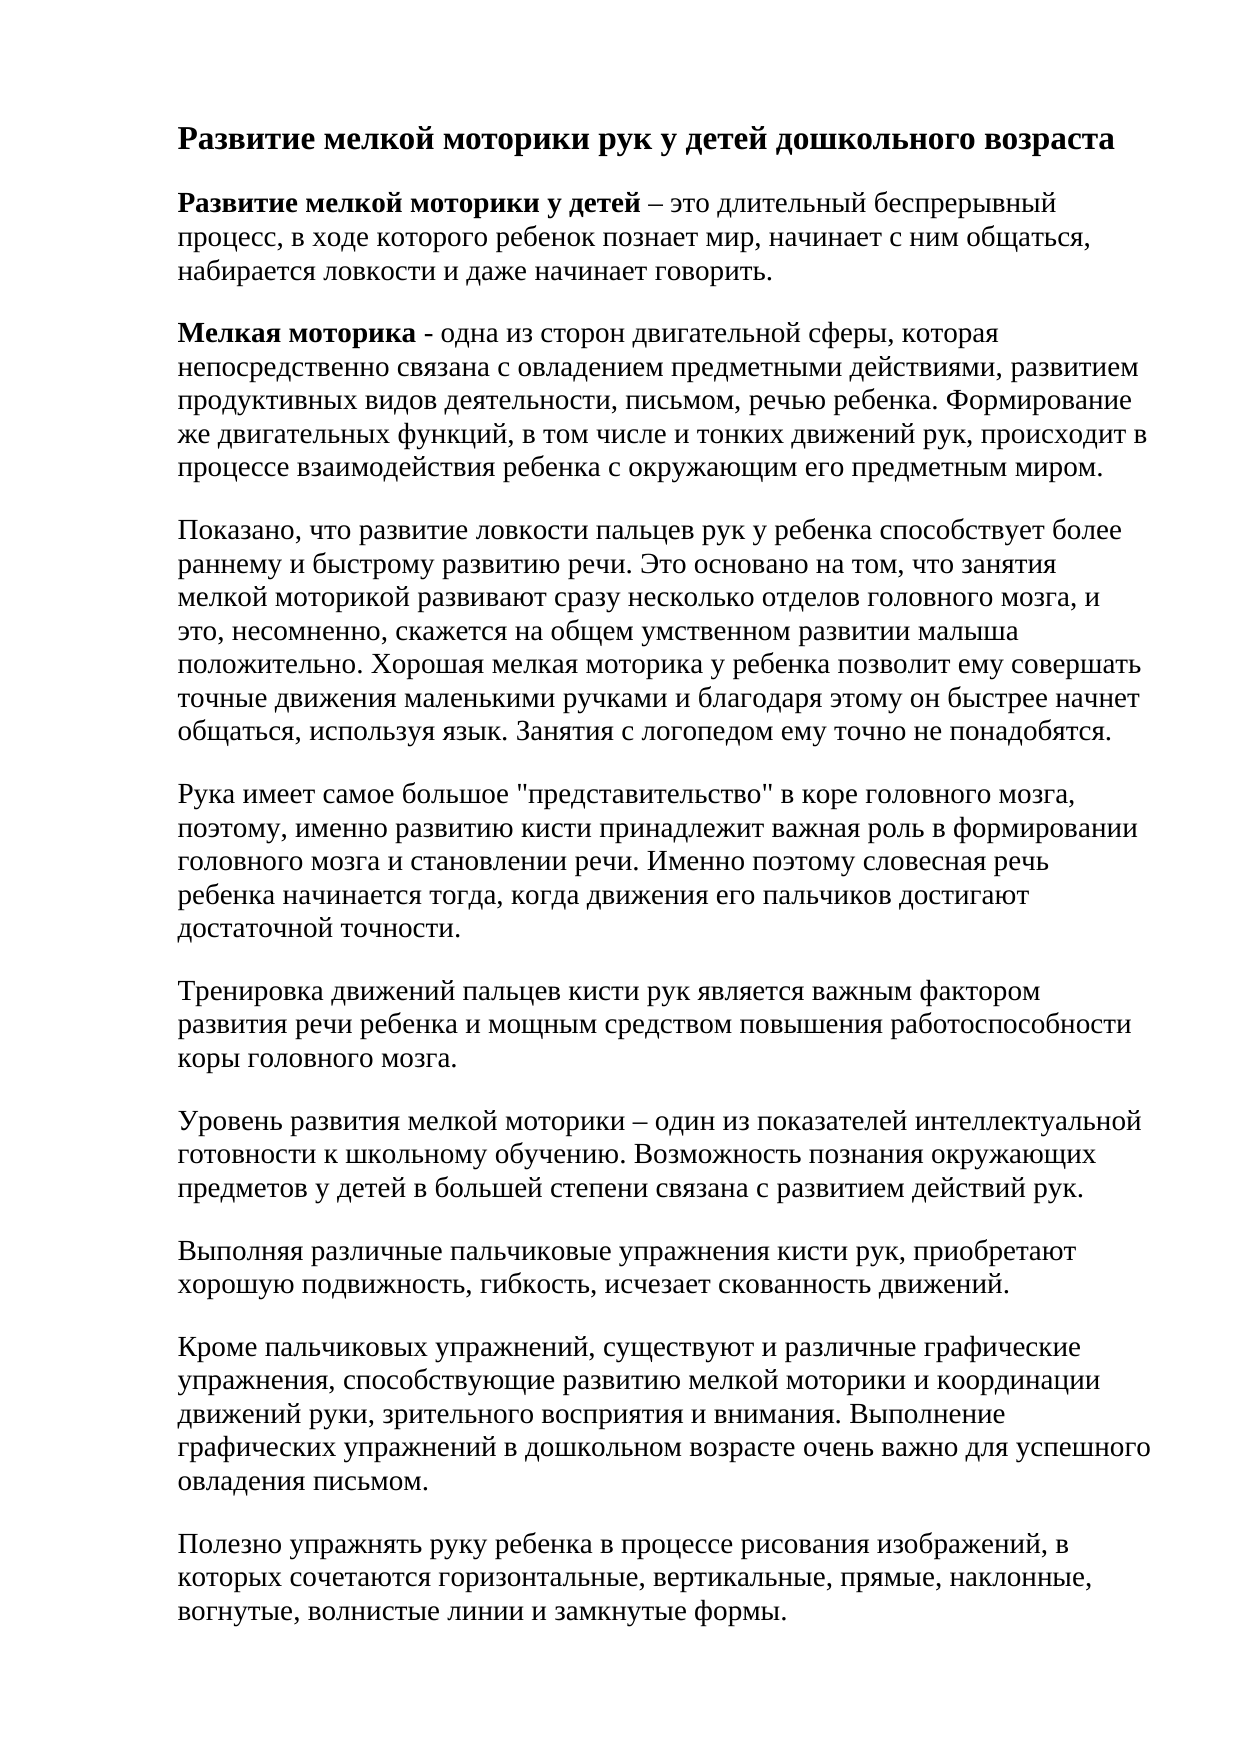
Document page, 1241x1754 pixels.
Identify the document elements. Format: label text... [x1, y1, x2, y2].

text Мелкая моторика - одна из сторон двигательной сферы, которая непосредственно связана с овладением предметными действиями, развитием продуктивных видов деятельности, письмом, речью ребенка. Формирование же двигательных функций, в том числе и тонких движений рук, происходит в процессе взаимодействия ребенка с окружающим его предметным миром. [177, 315, 1152, 483]
text Развитие мелкой моторики рук у детей дошкольного возраста [177, 118, 1152, 156]
text Рука имеет самое большое "представительство" в коре головного мозга, поэтому, именно развитию кисти принадлежит важная роль в формировании головного мозга и становлении речи. Именно поэтому словесная речь ребенка начинается тогда, когда движения его пальчиков достигают достаточной точности. [177, 776, 1152, 944]
text Показано, что развитие ловкости пальцев рук у ребенка способствует более раннему и быстрому развитию речи. Это основано на том, что занятия мелкой моторикой развивают сразу несколько отделов головного мозга, и это, несомненно, скажется на общем умственном развитии малыша положительно. Хорошая мелкая моторика у ребенка позволит ему совершать точные движения маленькими ручками и благодаря этому он быстрее начнет общаться, используя язык. Занятия с логопедом ему точно не понадобятся. [177, 512, 1152, 747]
text Тренировка движений пальцев кисти рук является важным фактором развития речи ребенка и мощным средством повышения работоспособности коры головного мозга. [177, 973, 1152, 1074]
text Уровень развития мелкой моторики – один из показателей интеллектуальной готовности к школьному обучению. Возможность познания окружающих предметов у детей в большей степени связана с развитием действий рук. [177, 1103, 1152, 1203]
text Кроме пальчиковых упражнений, существуют и различные графические упражнения, способствующие развитию мелкой моторики и координации движений руки, зрительного восприятия и внимания. Выполнение графических упражнений в дошкольном возрасте очень важно для успешного овладения письмом. [177, 1329, 1152, 1497]
text Развитие мелкой моторики у детей – это длительный беспрерывный процесс, в ходе которого ребенок познает мир, начинает с ним общаться, набирается ловкости и даже начинает говорить. [177, 186, 1152, 286]
text Полезно упражнять руку ребенка в процессе рисования изображений, в которых сочетаются горизонтальные, вертикальные, прямые, наклонные, вогнутые, волнистые линии и замкнутые формы. [177, 1526, 1152, 1626]
text Выполняя различные пальчиковые упражнения кисти рук, приобретают хорошую подвижность, гибкость, исчезает скованность движений. [177, 1233, 1152, 1300]
